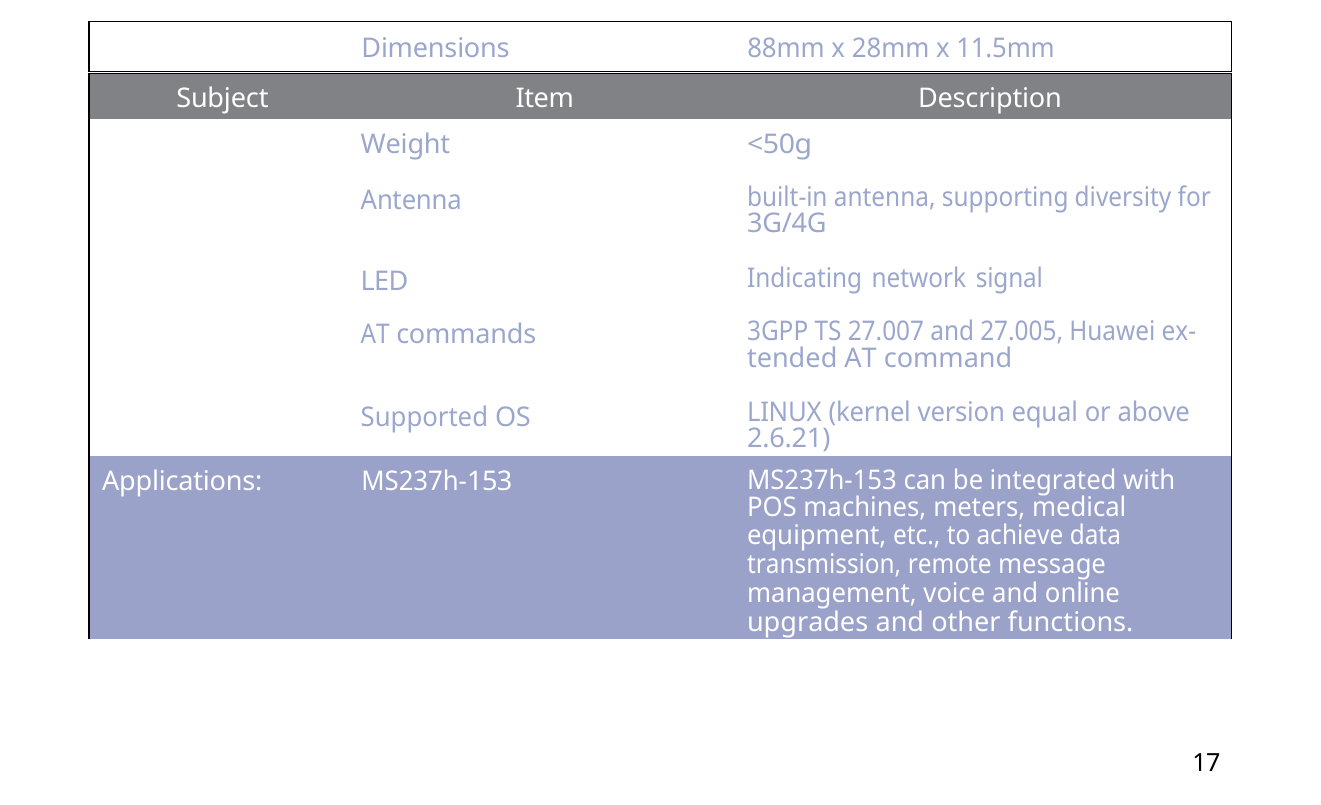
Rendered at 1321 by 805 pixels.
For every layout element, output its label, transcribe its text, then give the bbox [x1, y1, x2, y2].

table_header Subject Item [90, 74, 656, 119]
table_cell Applications: [90, 456, 311, 639]
table_header Description [656, 74, 1231, 119]
table_cell MS237h-153 can be integrated with POS machines, meters, medical equipment, etc., to achieve data transmission, remote message management, voice and online upgrades and other functions. [656, 456, 1231, 639]
table_cell [90, 22, 326, 71]
table_cell <50g built-in antenna, supporting diversity for 3G/4G Indicating network signal 3GPP TS 27.007 and 27.005, Huawei ex- tended AT command LINUX (kernel version equal or above 2.6.21) [656, 120, 1231, 456]
table_cell Weight Antenna LED AT commands Supported OS [90, 120, 656, 456]
table_cell MS237h-153 [311, 456, 656, 639]
table_cell 88mm x 28mm x 11.5mm [734, 22, 1231, 71]
table_cell Dimensions [326, 22, 733, 71]
